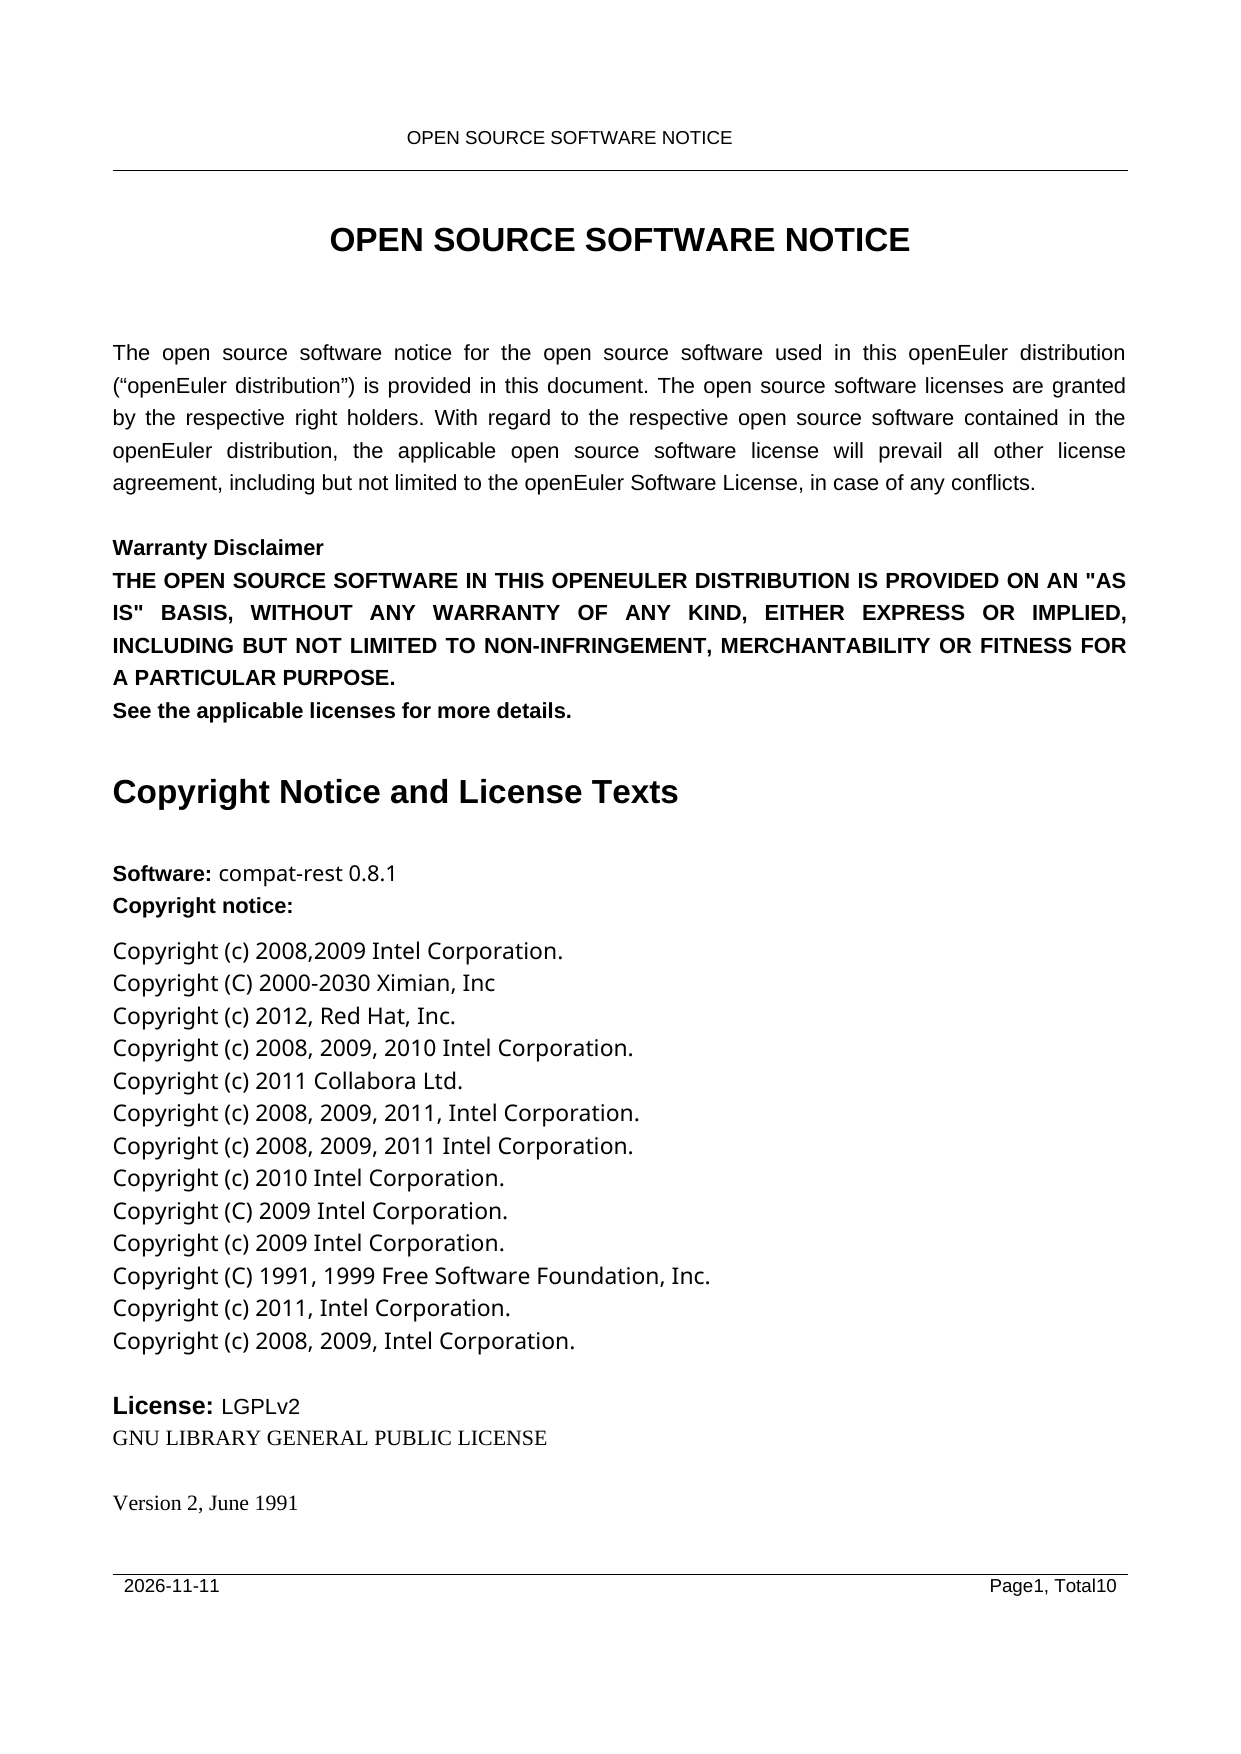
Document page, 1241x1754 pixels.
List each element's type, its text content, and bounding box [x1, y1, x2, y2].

text THE OPEN SOURCE SOFTWARE IN THIS OPENEULER DISTRIBUTION IS PROVIDED ON AN "AS IS" BASIS, WITHOUT ANY WARRANTY OF ANY KIND, EITHER EXPRESS OR IMPLIED, INCLUDING BUT NOT LIMITED TO NON-INFRINGEMENT, MERCHANTABILITY OR FITNESS FOR A PARTICULAR PURPOSE. See the applicable licenses for more details. [112, 564, 1128, 726]
text Copyright (c) 2008,2009 Intel Corporation. Copyright (C) 2000-2030 Ximian, Inc Copyright (c) 2012, Red Hat, Inc. Copyright (c) 2008, 2009, 2010 Intel Corporation. Copyright (c) 2011 Collabora Ltd. Copyright (c) 2008, 2009, 2011, Intel Corporation. Copyright (c) 2008, 2009, 2011 Intel Corporation. Copyright (c) 2010 Intel Corporation. Copyright (C) 2009 Intel Corporation. Copyright (c) 2009 Intel Corporation. Copyright (C) 1991, 1999 Free Software Foundation, Inc. Copyright (c) 2011, Intel Corporation. Copyright (c) 2008, 2009, Intel Corporation. [112, 934, 1128, 1389]
text Copyright notice: [112, 889, 1128, 921]
text OPEN SOURCE SOFTWARE NOTICE [112, 206, 1128, 271]
text Copyright Notice and License Texts [112, 759, 1128, 824]
text License: LGPLv2 [112, 1389, 1128, 1421]
title Software: compat-rest 0.8.1 [112, 856, 1128, 889]
text Warranty Disclaimer [112, 531, 1128, 564]
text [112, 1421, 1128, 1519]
text The open source software notice for the open source software used in this openEuler distribution (“openEuler distribution”) is provided in this document. The open source software licenses are granted by the respective right holders. With regard to the respective open source software contained in the openEuler distribution, the applicable open source software license will prevail all other license agreement, including but not limited to the openEuler Software License, in case of any conflicts. [112, 336, 1128, 499]
